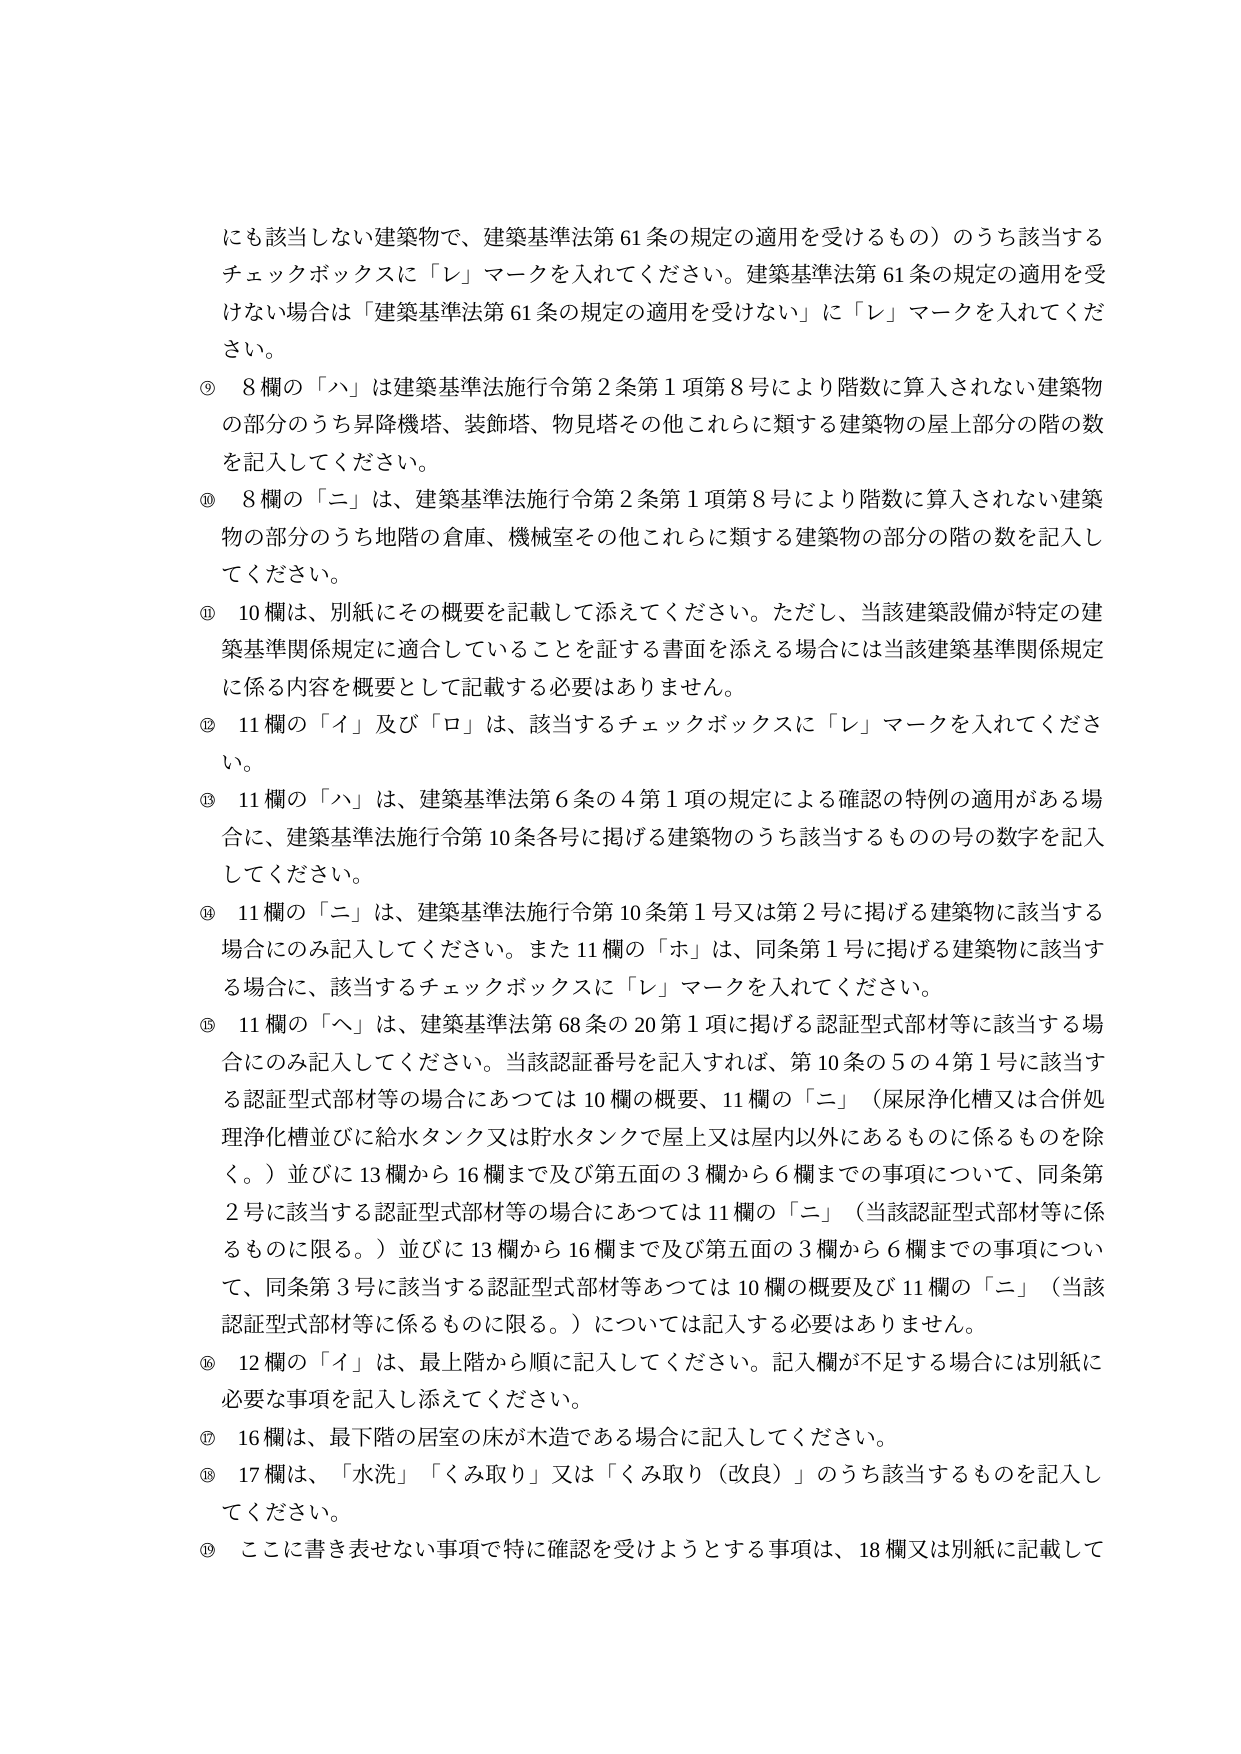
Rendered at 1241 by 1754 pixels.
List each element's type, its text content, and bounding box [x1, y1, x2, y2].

text ⑪ 10欄は、別紙にその概要を記載して添えてください。ただし、当該建築設備が特定の建築基準関係規定に適合していることを証する書面を添える場合には当該建築基準関係規定に係る内容を概要として記載する必要はありません。 [199, 592, 1106, 704]
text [199, 217, 1106, 367]
text ⑨ ８欄の「ハ」は建築基準法施行令第２条第１項第８号により階数に算入されない建築物の部分のうち昇降機塔、装飾塔、物見塔その他これらに類する建築物の屋上部分の階の数を記入してください。 [199, 367, 1106, 479]
text ⑯ 12欄の「イ」は、最上階から順に記入してください。記入欄が不足する場合には別紙に必要な事項を記入し添えてください。 [199, 1342, 1106, 1417]
text ⑬ 11欄の「ハ」は、建築基準法第６条の４第１項の規定による確認の特例の適用がある場合に、建築基準法施行令第10条各号に掲げる建築物のうち該当するものの号の数字を記入してください。 [199, 779, 1106, 892]
text ⑭ 11欄の「ニ」は、建築基準法施行令第10条第１号又は第２号に掲げる建築物に該当する場合にのみ記入してください。また11欄の「ホ」は、同条第１号に掲げる建築物に該当する場合に、該当するチェックボックスに「レ」マークを入れてください。 [199, 892, 1106, 1004]
text ⑩ ８欄の「ニ」は、建築基準法施行令第２条第１項第８号により階数に算入されない建築物の部分のうち地階の倉庫、機械室その他これらに類する建築物の部分の階の数を記入してください。 [199, 479, 1106, 592]
text ⑮ 11欄の「ヘ」は、建築基準法第68条の20第１項に掲げる認証型式部材等に該当する場合にのみ記入してください。当該認証番号を記入すれば、第10条の５の４第１号に該当する認証型式部材等の場合にあつては10欄の概要、11欄の「ニ」（屎尿浄化槽又は合併処理浄化槽並びに給水タンク又は貯水タンクで屋上又は屋内以外にあるものに係るものを除く。）並びに13欄から16欄まで及び第五面の３欄から６欄までの事項について、同条第２号に該当する認証型式部材等の場合にあつては11欄の「ニ」（当該認証型式部材等に係るものに限る。）並びに13欄から16欄まで及び第五面の３欄から６欄までの事項について、同条第３号に該当する認証型式部材等あつては10欄の概要及び11欄の「ニ」（当該認証型式部材等に係るものに限る。）については記入する必要はありません。 [199, 1004, 1106, 1342]
text ⑱ 17欄は、「水洗」「くみ取り」又は「くみ取り（改良）」のうち該当するものを記入してください。 [199, 1454, 1106, 1529]
text ⑰ 16欄は、最下階の居室の床が木造である場合に記入してください。 [199, 1417, 1106, 1454]
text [199, 1529, 1106, 1567]
text ⑫ 11欄の「イ」及び「ロ」は、該当するチェックボックスに「レ」マークを入れてください。 [199, 704, 1106, 779]
